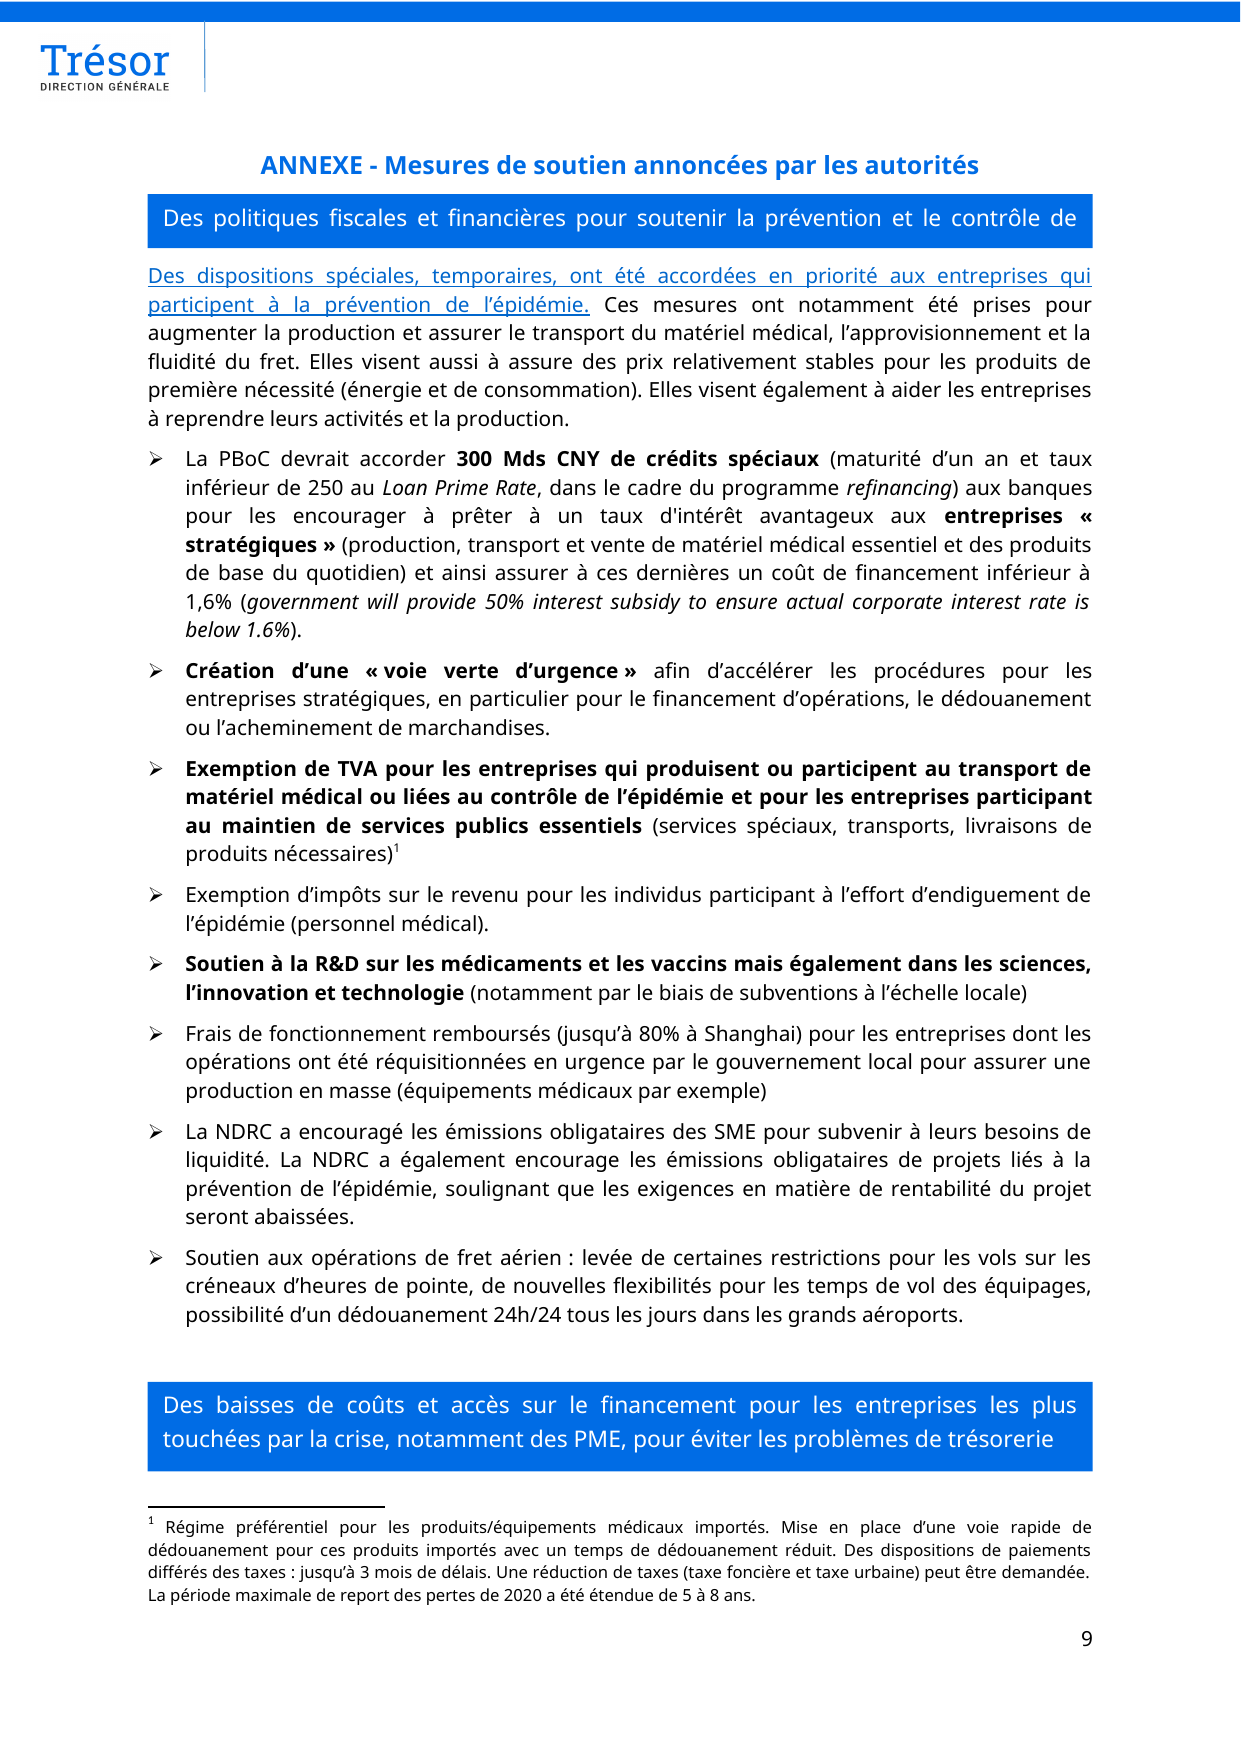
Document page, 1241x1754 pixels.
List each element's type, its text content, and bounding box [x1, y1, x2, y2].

text ANNEXE - Mesures de soutien annoncées par les autorités [148, 148, 1093, 182]
list Soutien aux opérations de fret aérien : levée de certaines restrictions pour les vols sur les créneaux d’heures de pointe, de nouvelles flexibilités pour les temps de vol des équipages, possibilité d’un dédouanement 24h/24 tous les jours dans les grands aéroports. [148, 1243, 1093, 1328]
list Frais de fonctionnement remboursés (jusqu’à 80% à Shanghai) pour les entreprises dont les opérations ont été réquisitionnées en urgence par le gouvernement local pour assurer une production en masse (équipements médicaux par exemple) [148, 1019, 1093, 1104]
picture [38, 33, 172, 102]
list Exemption de TVA pour les entreprises qui produisent ou participent au transport de matériel médical ou liées au contrôle de l’épidémie et pour les entreprises participant au maintien de services publics essentiels (services spéciaux, transports, livraisons de produits nécessaires) [148, 754, 1093, 868]
list Création d’une « voie verte d’urgence » afin d’accélérer les procédures pour les entreprises stratégiques, en particulier pour le financement d’opérations, le dédouanement ou l’acheminement de marchandises. [148, 656, 1093, 741]
list Exemption d’impôts sur le revenu pour les individus participant à l’effort d’endiguement de l’épidémie (personnel médical). [148, 880, 1093, 937]
list Soutien à la R&D sur les médicaments et les vaccins mais également dans les sciences, l’innovation et technologie (notamment par le biais de subventions à l’échelle locale) [148, 949, 1093, 1006]
list La NDRC a encouragé les émissions obligataires des SME pour subvenir à leurs besoins de liquidité. La NDRC a également encourage les émissions obligataires de projets liés à la prévention de l’épidémie, soulignant que les exigences en matière de rentabilité du projet seront abaissées. [148, 1117, 1093, 1231]
text Des dispositions spéciales, temporaires, ont été accordées en priorité aux entreprises qui participent à la prévention de l’épidémie. Ces mesures ont notamment été prises pour augmenter la production et assurer le transport du matériel médical, l’approvisionnement et la fluidité du fret. Elles visent aussi à assure des prix relativement stables pour les produits de première nécessité (énergie et de consommation). Elles visent également à aider les entreprises à reprendre leurs activités et la production. [148, 261, 1093, 432]
list La PBoC devrait accorder 300 Mds CNY de crédits spéciaux (maturité d’un an et taux inférieur de 250 au Loan Prime Rate, dans le cadre du programme refinancing) aux banques pour les encourager à prêter à un taux d'intérêt avantageux aux entreprises « stratégiques » (production, transport et vente de matériel médical essentiel et des produits de base du quotidien) et ainsi assurer à ces dernières un coût de financement inférieur à 1,6% (government will provide 50% interest subsidy to ensure actual corporate interest rate is below 1.6%). [148, 444, 1093, 644]
